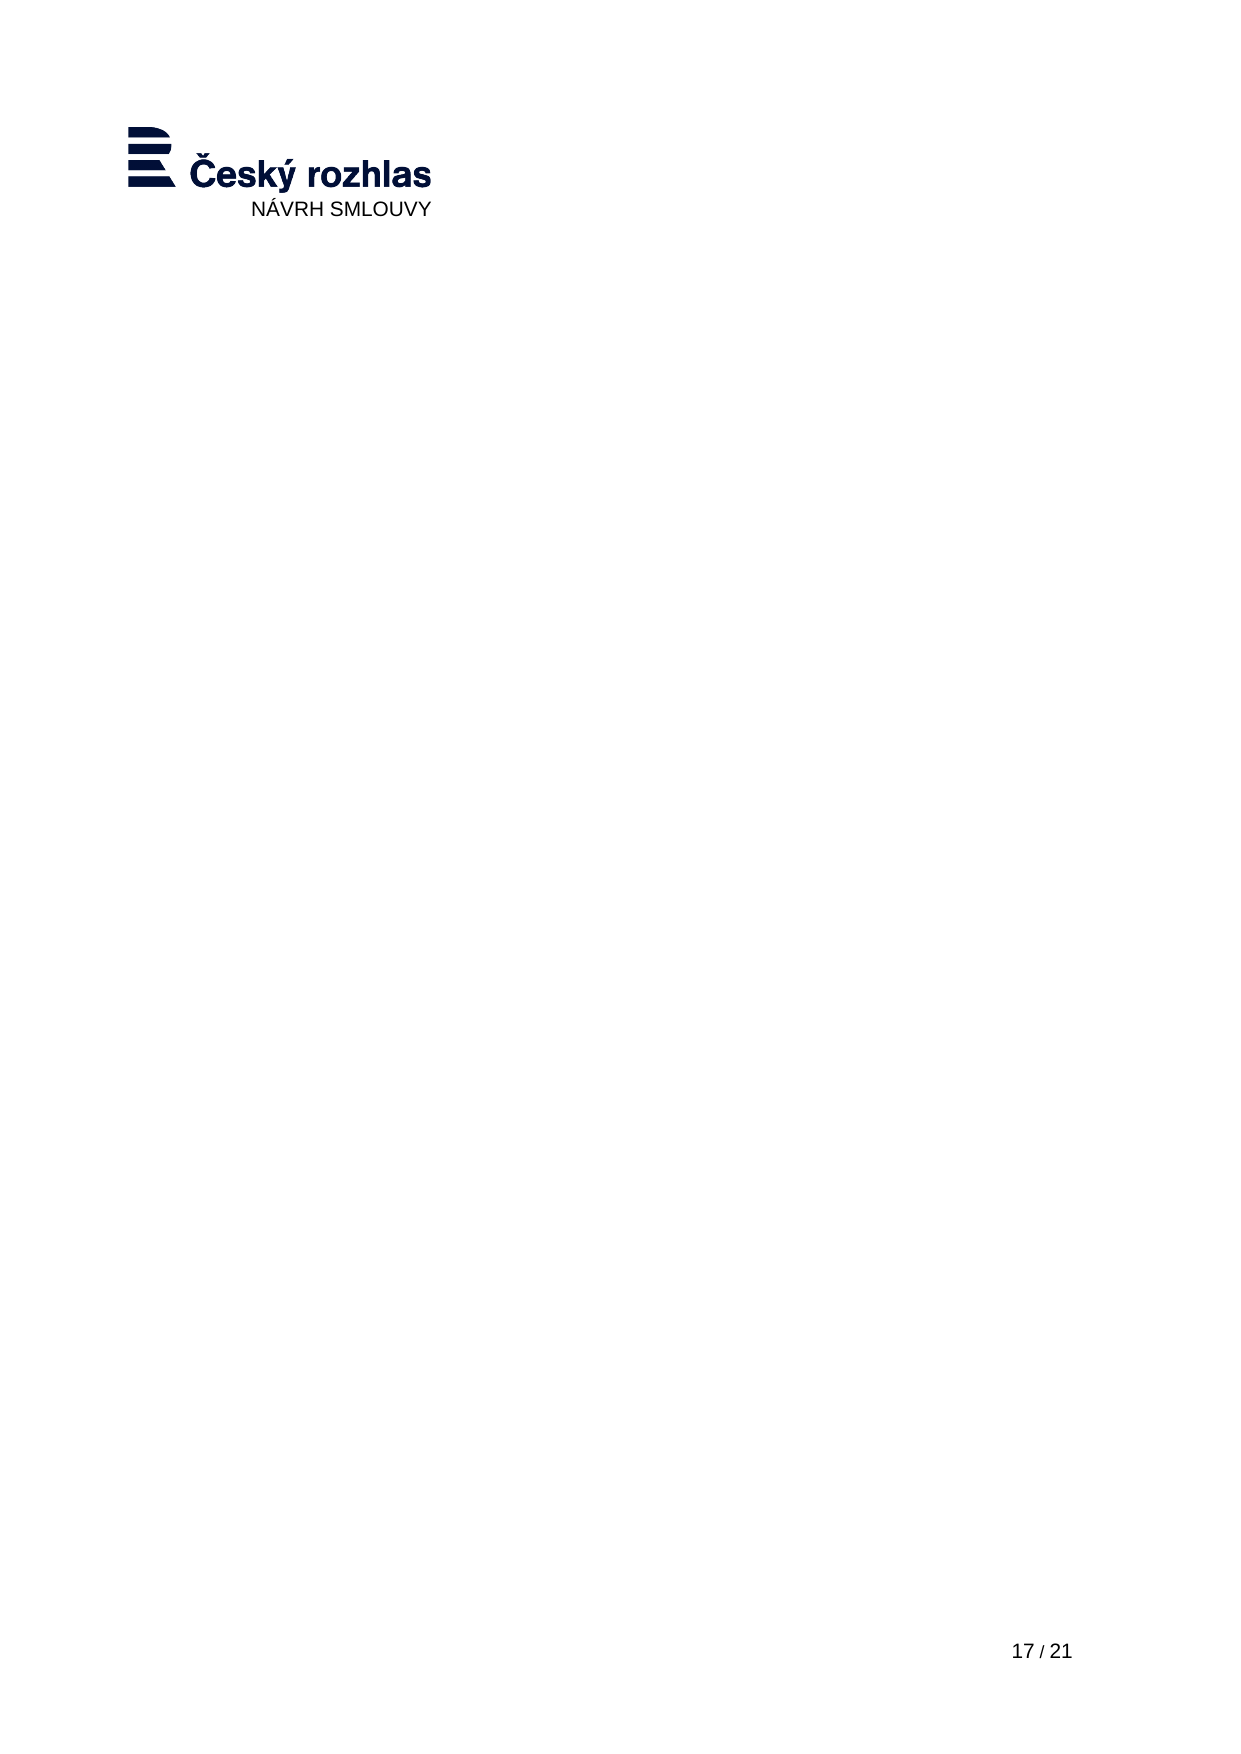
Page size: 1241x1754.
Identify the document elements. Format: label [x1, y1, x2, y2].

picture [128, 127, 431, 193]
